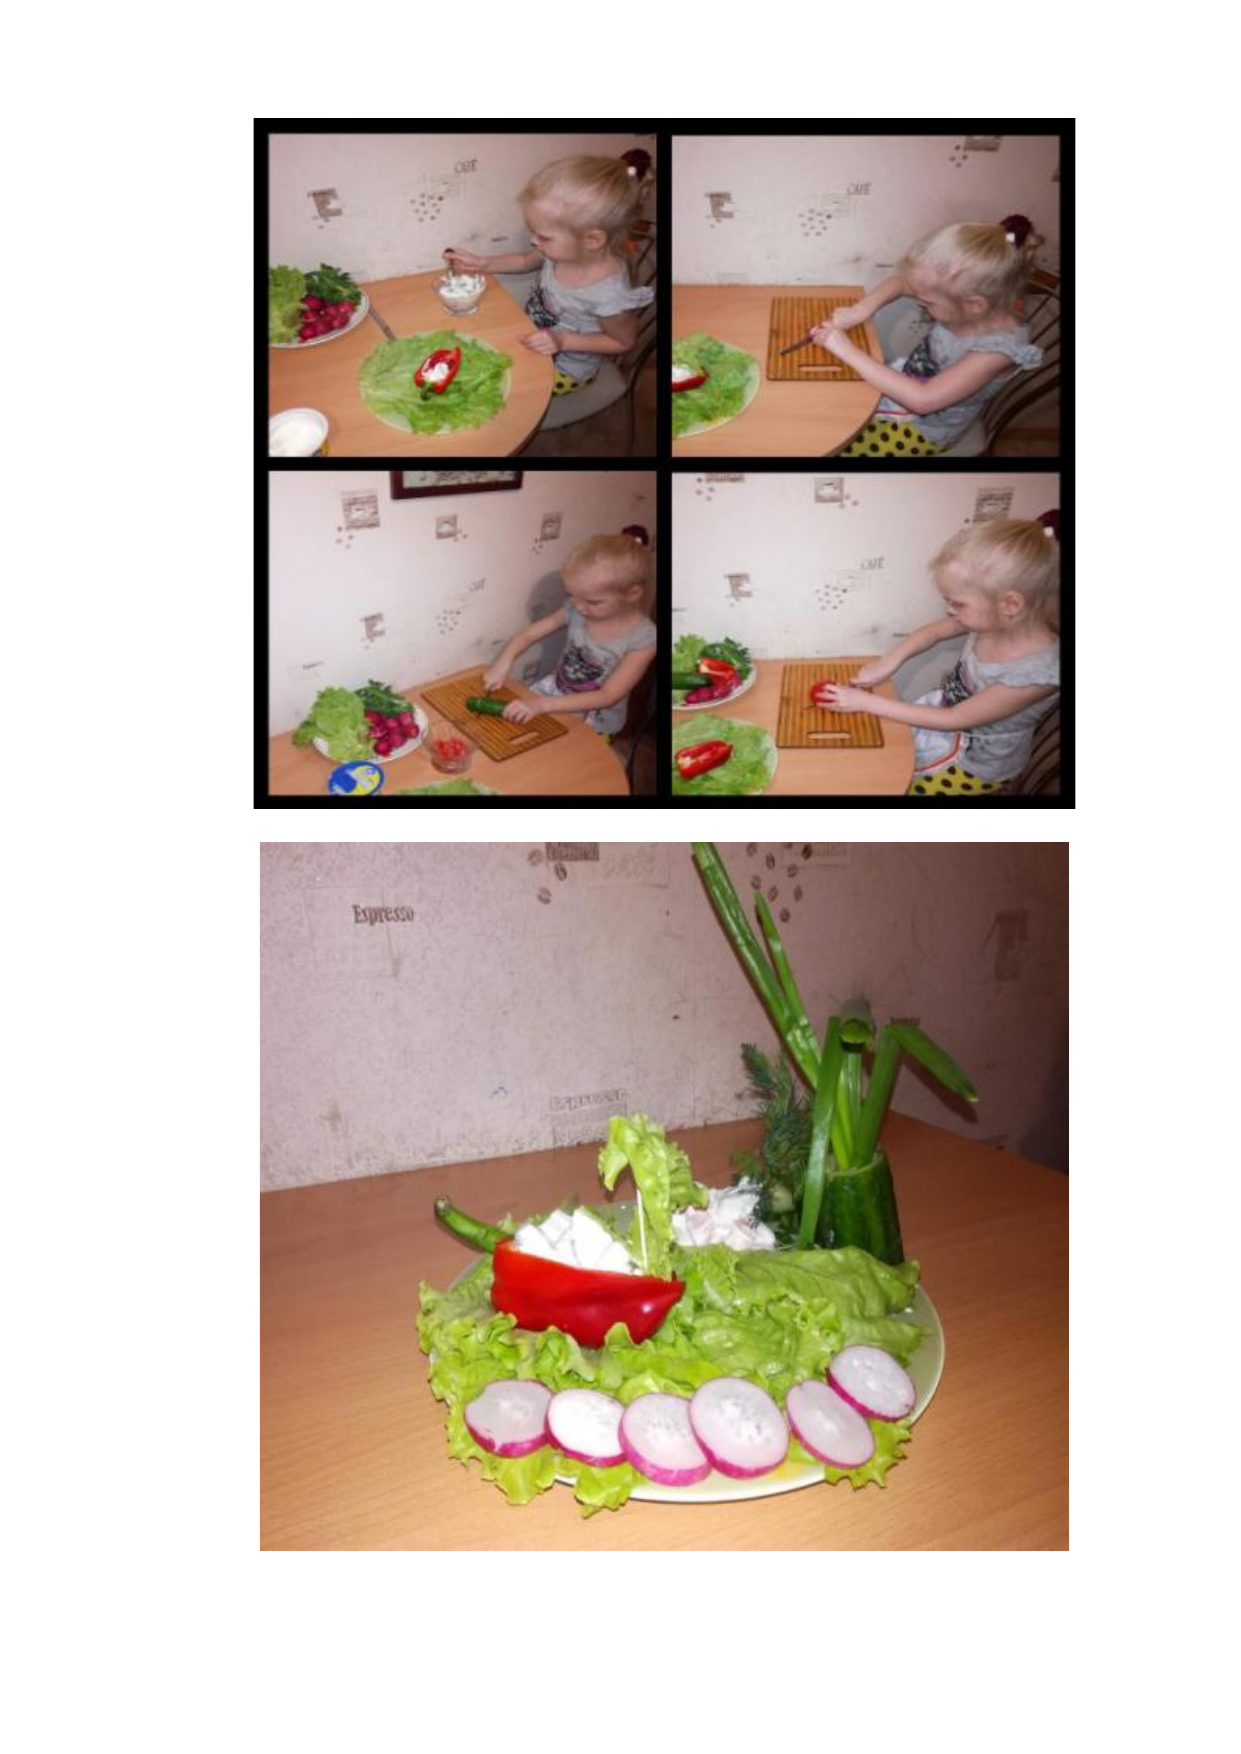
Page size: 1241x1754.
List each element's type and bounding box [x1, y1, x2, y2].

picture [253, 118, 1076, 809]
picture [259, 842, 1069, 1551]
